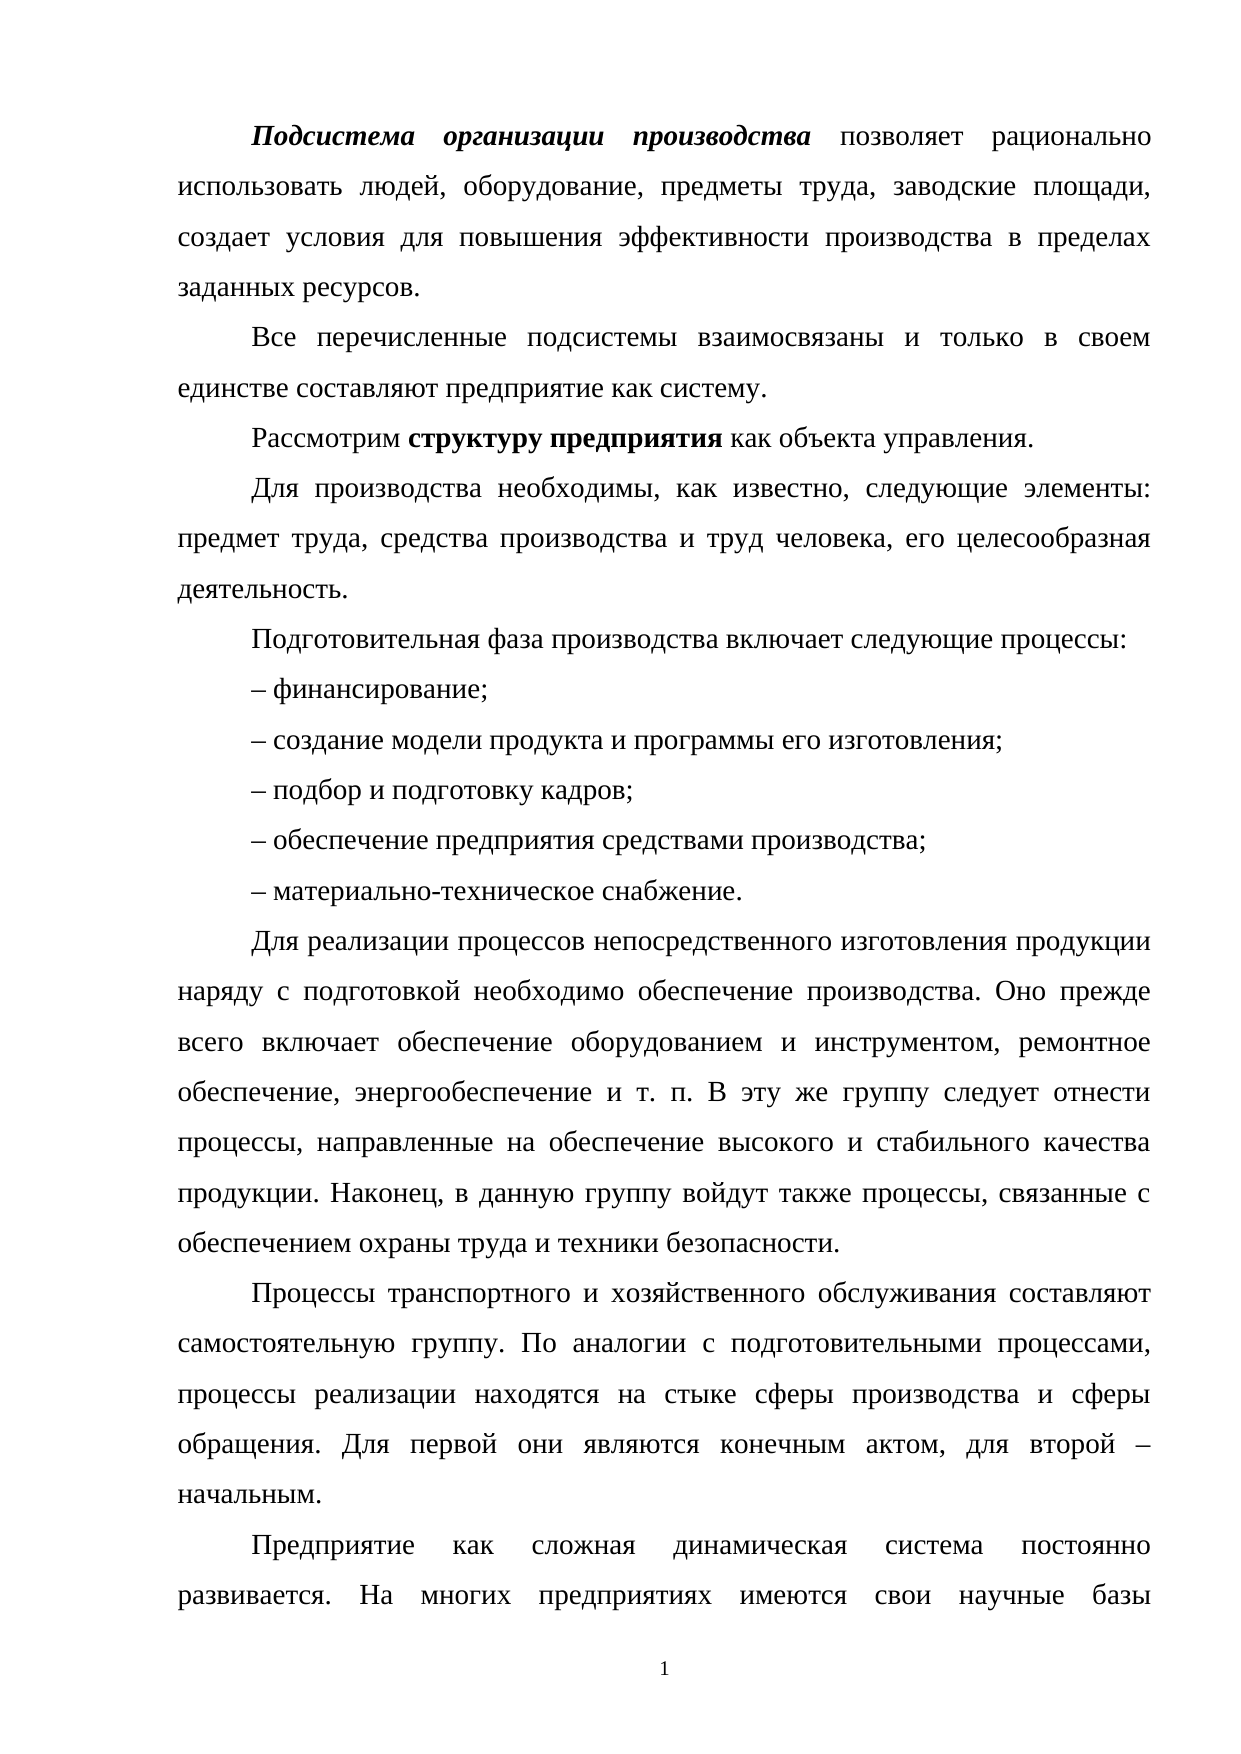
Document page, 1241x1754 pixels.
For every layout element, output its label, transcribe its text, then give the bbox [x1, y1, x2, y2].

text – создание модели продукта и программы его изготовления; [177, 722, 1152, 755]
text Для производства необходимы, как известно, следующие элементы: предмет труда, средства производства и труд человека, его целесообразная деятельность. [177, 470, 1152, 604]
text – подбор и подготовку кадров; [177, 772, 1152, 806]
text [177, 1527, 1152, 1611]
text Подготовительная фаза производства включает следующие процессы: [177, 621, 1152, 655]
text – материально-техническое снабжение. [177, 873, 1152, 906]
text Подсистема организации производства позволяет рационально использовать людей, оборудование, предметы труда, заводские площади, создает условия для повышения эффективности производства в пределах заданных ресурсов. [177, 118, 1152, 303]
text Все перечисленные подсистемы взаимосвязаны и только в своем единстве составляют предприятие как систему. [177, 319, 1152, 403]
text Рассмотрим структуру предприятия как объекта управления. [177, 420, 1152, 453]
text – финансирование; [177, 672, 1152, 705]
text Процессы транспортного и хозяйственного обслуживания составляют самостоятельную группу. По аналогии с подготовительными процессами, процессы реализации находятся на стыке сферы производства и сферы обращения. Для первой они являются конечным актом, для второй – начальным. [177, 1275, 1152, 1510]
text Для реализации процессов непосредственного изготовления продукции наряду с подготовкой необходимо обеспечение производства. Оно прежде всего включает обеспечение оборудованием и инструментом, ремонтное обеспечение, энергообеспечение и т. п. В эту же группу следует отнести процессы, направленные на обеспечение высокого и стабильного качества продукции. Наконец, в данную группу войдут также процессы, связанные с обеспечением охраны труда и техники безопасности. [177, 923, 1152, 1258]
text – обеспечение предприятия средствами производства; [177, 822, 1152, 856]
